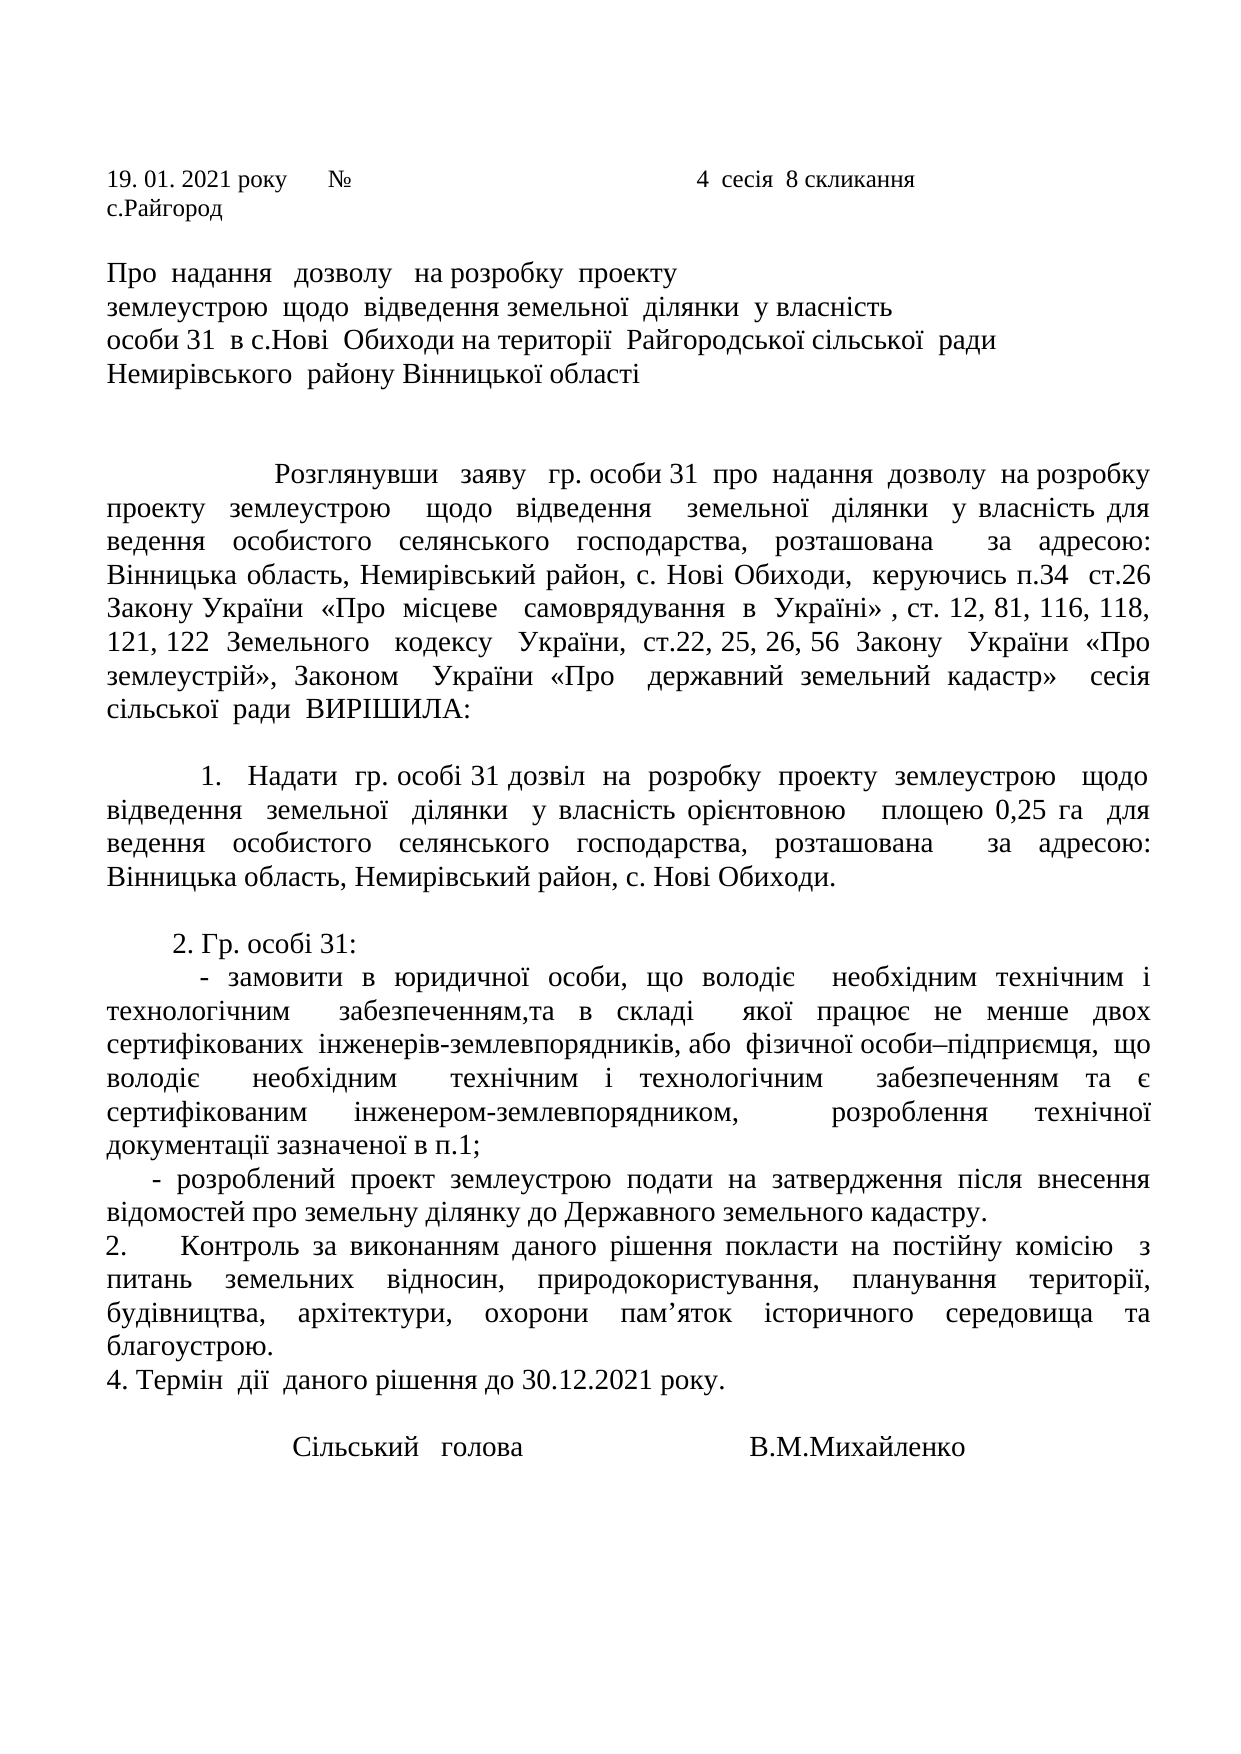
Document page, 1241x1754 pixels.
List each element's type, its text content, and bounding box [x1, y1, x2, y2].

text 19. 01. 2021 року № 4 сесія 8 скликання [106, 164, 1152, 193]
text 4. Термін дії даного рішення до 30.12.2021 року. [106, 1362, 1152, 1396]
list Контроль за виконанням даного рішення покласти на постійну комісію з питань земельних відносин, природокористування, планування території, будівництва, архітектури, охорони пам’яток історичного середовища та благоустрою. [105, 1228, 1152, 1362]
text 1. Надати гр. особі 31 дозвіл на розробку проекту землеустрою щодо відведення земельної ділянки у власність орієнтовною площею 0,25 га для ведення особистого селянського господарства, розташована за адресою: Вінницька область, Немирівський район, с. Нові Обиходи. [106, 758, 1152, 892]
text с.Райгород [106, 193, 1152, 222]
text Про надання дозволу на розробку проекту [106, 255, 1152, 289]
text - розроблений проект землеустрою подати на затвердження після внесення відомостей про земельну ділянку до Державного земельного кадастру. [106, 1161, 1152, 1228]
text 2. Гр. особі 31: [106, 926, 1152, 959]
text особи 31 в с.Нові Обиходи на території Райгородської сільської ради Немирівського району Вінницької області [106, 322, 1152, 389]
text Сільський голова В.М.Михайленко [106, 1429, 1152, 1463]
text - замовити в юридичної особи, що володіє необхідним технічним і технологічним забезпеченням,та в складі якої працює не менше двох сертифікованих інженерів-землевпорядників, або фізичної особи–підприємця, що володіє необхідним технічним і технологічним забезпеченням та є сертифікованим інженером-землевпорядником, розроблення технічної документації зазначеної в п.1; [106, 959, 1152, 1161]
text Розглянувши заяву гр. особи 31 про надання дозволу на розробку проекту землеустрою щодо відведення земельної ділянки у власність для ведення особистого селянського господарства, розташована за адресою: Вінницька область, Немирівський район, с. Нові Обиходи, керуючись п.34 ст.26 Закону України «Про місцеве самоврядування в Україні» , ст. 12, 81, 116, 118, 121, 122 Земельного кодексу України, ст.22, 25, 26, 56 Закону України «Про землеустрій», Законом України «Про державний земельний кадастр» сесія сільської ради ВИРІШИЛА: [106, 456, 1152, 725]
text землеустрою щодо відведення земельної ділянки у власність [106, 289, 1152, 322]
